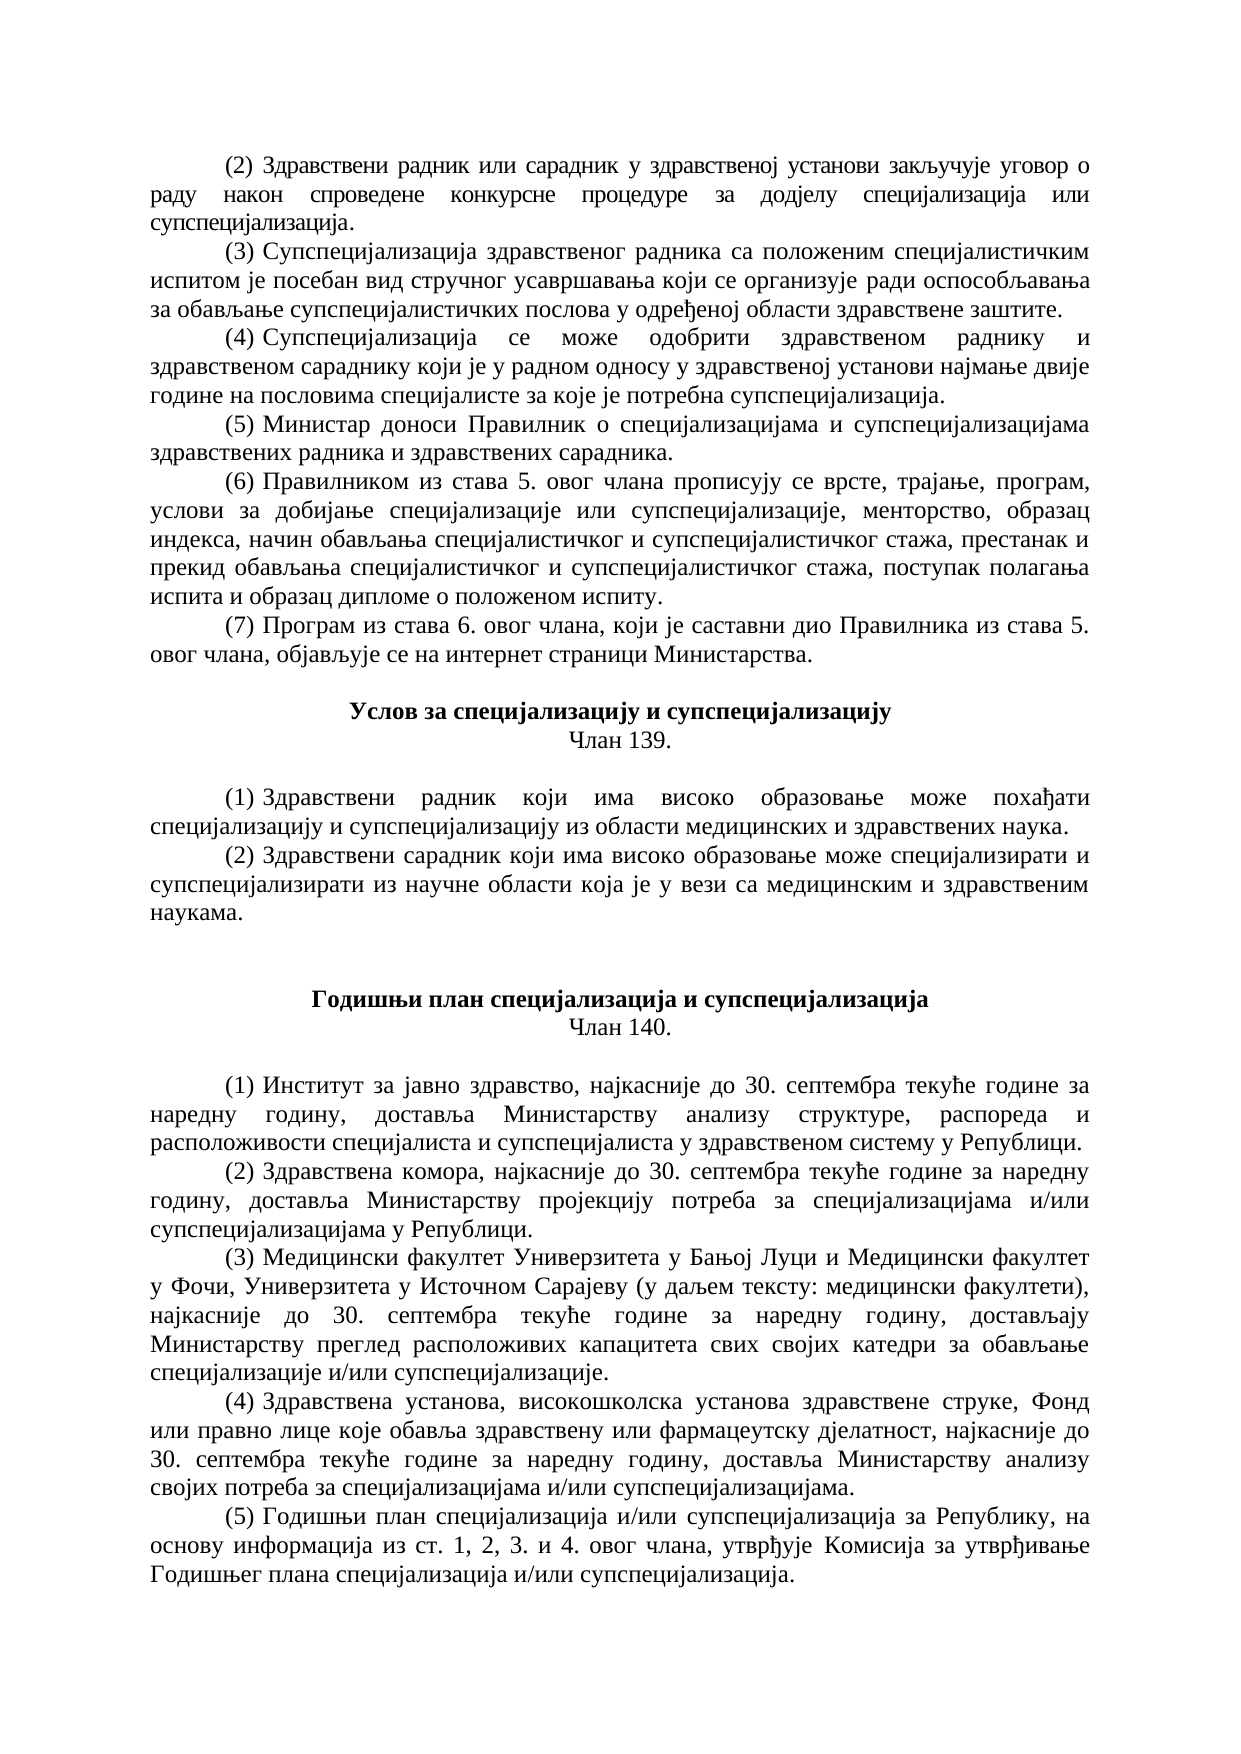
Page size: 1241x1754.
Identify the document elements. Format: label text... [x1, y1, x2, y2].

text Услов за специјализацију и супспецијализацију [150, 696, 1090, 725]
list Годишњи план специјализација и/или супспецијализација за Републику, на основу информација из ст. 1, 2, 3. и 4. овог члана, утврђује Комисија за утврђивање Годишњег плана специјализација и/или супспецијализација. [150, 1501, 1090, 1587]
list Институт за јавно здравство, најкасније до 30. септембра текуће године за наредну годину, доставља Министарству анализу структуре, распореда и расположивости специјалиста и супспецијалиста у здравственом систему у Републици. [150, 1070, 1090, 1156]
list Здравствени радник или сарадник у здравственој установи закључује уговор о раду након спроведене конкурсне процедуре за додјелу специјализација или супспецијализација. [150, 150, 1090, 236]
text Члан 140. [150, 1012, 1090, 1041]
list Министар доноси Правилник о специјализацијама и супспецијализацијама здравствених радника и здравствених сарадника. [150, 409, 1090, 466]
list Здравствени радник који има високо образовање може похађати специјализацију и супспецијализацију из области медицинских и здравствених наука. [150, 782, 1090, 840]
list Правилником из става 5. овог члана прописују се врсте, трајање, програм, услови за добијање специјализације или супспецијализације, менторство, образац индекса, начин обављања специјалистичког и супспецијалистичког стажа, престанак и прекид обављања специјалистичког и супспецијалистичког стажа, поступак полагања испита и образац дипломе о положеном испиту. [150, 466, 1090, 610]
list Здравствена комора, најкасније до 30. септембра текуће године за наредну годину, доставља Министарству пројекцију потреба за специјализацијама и/или супспецијализацијама у Републици. [150, 1156, 1090, 1242]
text Члан 139. [150, 725, 1090, 754]
list Здравствена установа, високошколска установа здравствене струке, Фонд или правно лице које обавља здравствену или фармацеутску дјелатност, најкасније до 30. септембра текуће године за наредну годину, доставља Министарству анализу својих потреба за специјализацијама и/или супспецијализацијама. [150, 1386, 1090, 1501]
list Супспецијализација здравственог радника са положеним специјалистичким испитом је посебан вид стручног усавршавања који се организује ради оспособљавања за обављање супспецијалистичких послова у одређеној области здравствене заштите. [150, 236, 1090, 322]
list Програм из става 6. овог члана, који је саставни дио Правилника из става 5. овог члана, објављује се на интернет страници Министарства. [150, 610, 1090, 667]
text Годишњи план специјализација и супспецијализација [150, 984, 1090, 1012]
list Здравствени сарадник који има високо образовање може специјализирати и супспецијализирати из научне области која је у вези са медицинским и здравственим наукама. [150, 840, 1090, 926]
list Супспецијализација се може одобрити здравственом раднику и здравственом сараднику који је у радном односу у здравственој установи најмање двије године на пословима специјалисте за које је потребна супспецијализација. [150, 322, 1090, 409]
list Медицински факултет Универзитета у Бањој Луци и Медицински факултет у Фочи, Универзитета у Источном Сарајеву (у даљем тексту: медицински факултети), најкасније до 30. септембра текуће године за наредну годину, достављају Министарству преглед расположивих капацитета свих својих катедри за обављање специјализације и/или супспецијализације. [150, 1242, 1090, 1386]
